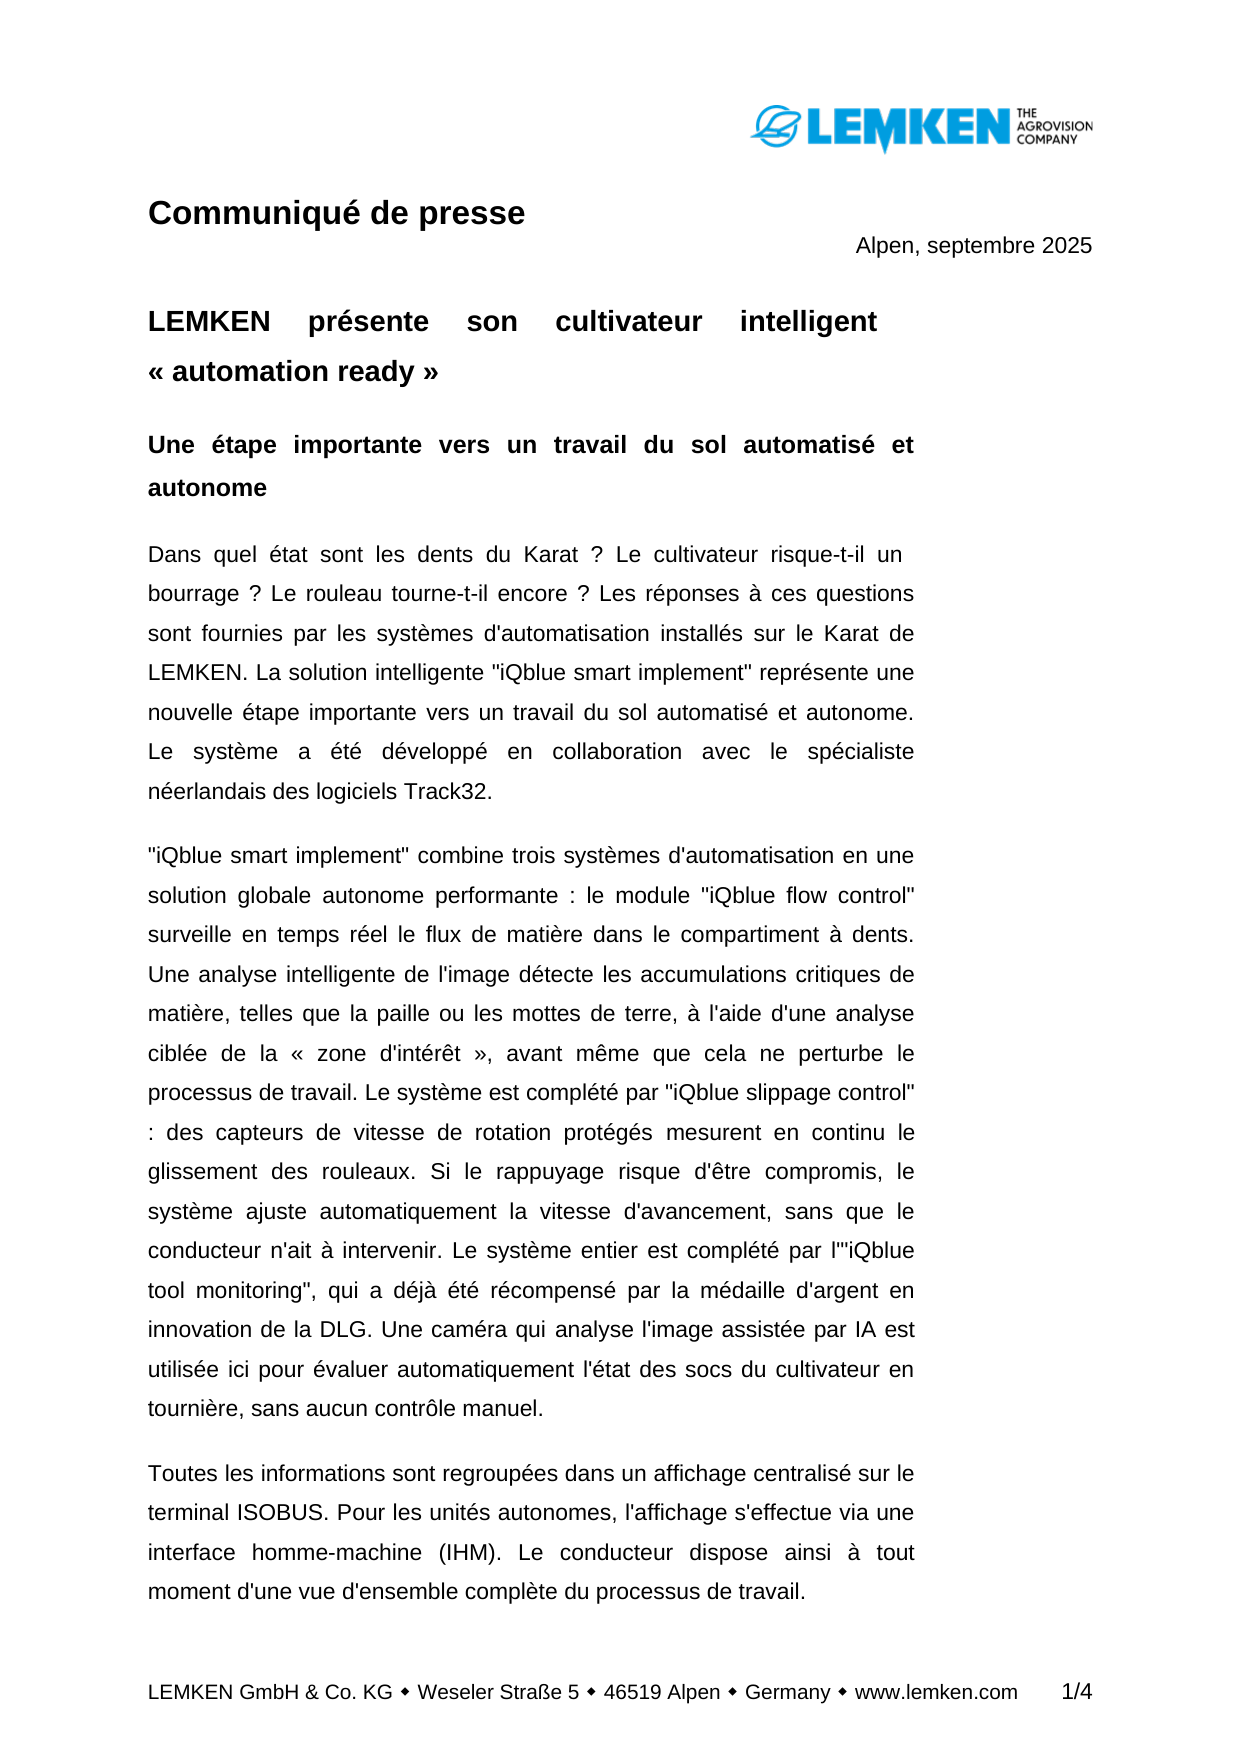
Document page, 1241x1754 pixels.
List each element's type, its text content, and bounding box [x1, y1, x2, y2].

title Une étape importante vers un travail du sol automatisé et autonome [148, 430, 916, 502]
picture [782, 126, 794, 136]
picture [760, 109, 784, 131]
picture [749, 105, 1093, 155]
picture [770, 115, 797, 129]
title Toutes les informations sont regroupées dans un affichage centralisé sur le terminal ISOBUS. Pour les unités autonomes, l'affichage s'effectue via une interface homme-machine (IHM). Le conducteur dispose ainsi à tout moment d'une vue d'ensemble complète du processus de travail. [148, 1459, 916, 1604]
title Dans quel état sont les dents du Karat ? Le cultivateur risque-t-il un bourrage ? Le rouleau tourne-t-il encore ? Les réponses à ces questions sont fournies par les systèmes d'automatisation installés sur le Karat de LEMKEN. La solution intelligente "iQblue smart implement" représente une nouvelle étape importante vers un travail du sol automatisé et autonome. Le système a été développé en collaboration avec le spécialiste néerlandais des logiciels Track32. [148, 541, 916, 804]
title "iQblue smart implement" combine trois systèmes d'automatisation en une solution globale autonome performante : le module "iQblue flow control" surveille en temps réel le flux de matière dans le compartiment à dents. Une analyse intelligente de l'image détecte les accumulations critiques de matière, telles que la paille ou les mottes de terre, à l'aide d'une analyse ciblée de la « zone d'intérêt », avant même que cela ne perturbe le processus de travail. Le système est complété par "iQblue slippage control" : des capteurs de vitesse de rotation protégés mesurent en continu le glissement des rouleaux. Si le rappuyage risque d'être compromis, le système ajuste automatiquement la vitesse d'avancement, sans que le conducteur n'ait à intervenir. Le système entier est complété par l'"iQblue tool monitoring", qui a déjà été récompensé par la médaille d'argent en innovation de la DLG. Une caméra qui analyse l'image assistée par IA est utilisée ici pour évaluer automatiquement l'état des socs du cultivateur en tournière, sans aucun contrôle manuel. [148, 842, 916, 1421]
title LEMKEN présente son cultivateur intelligent « automation ready » [148, 304, 916, 388]
